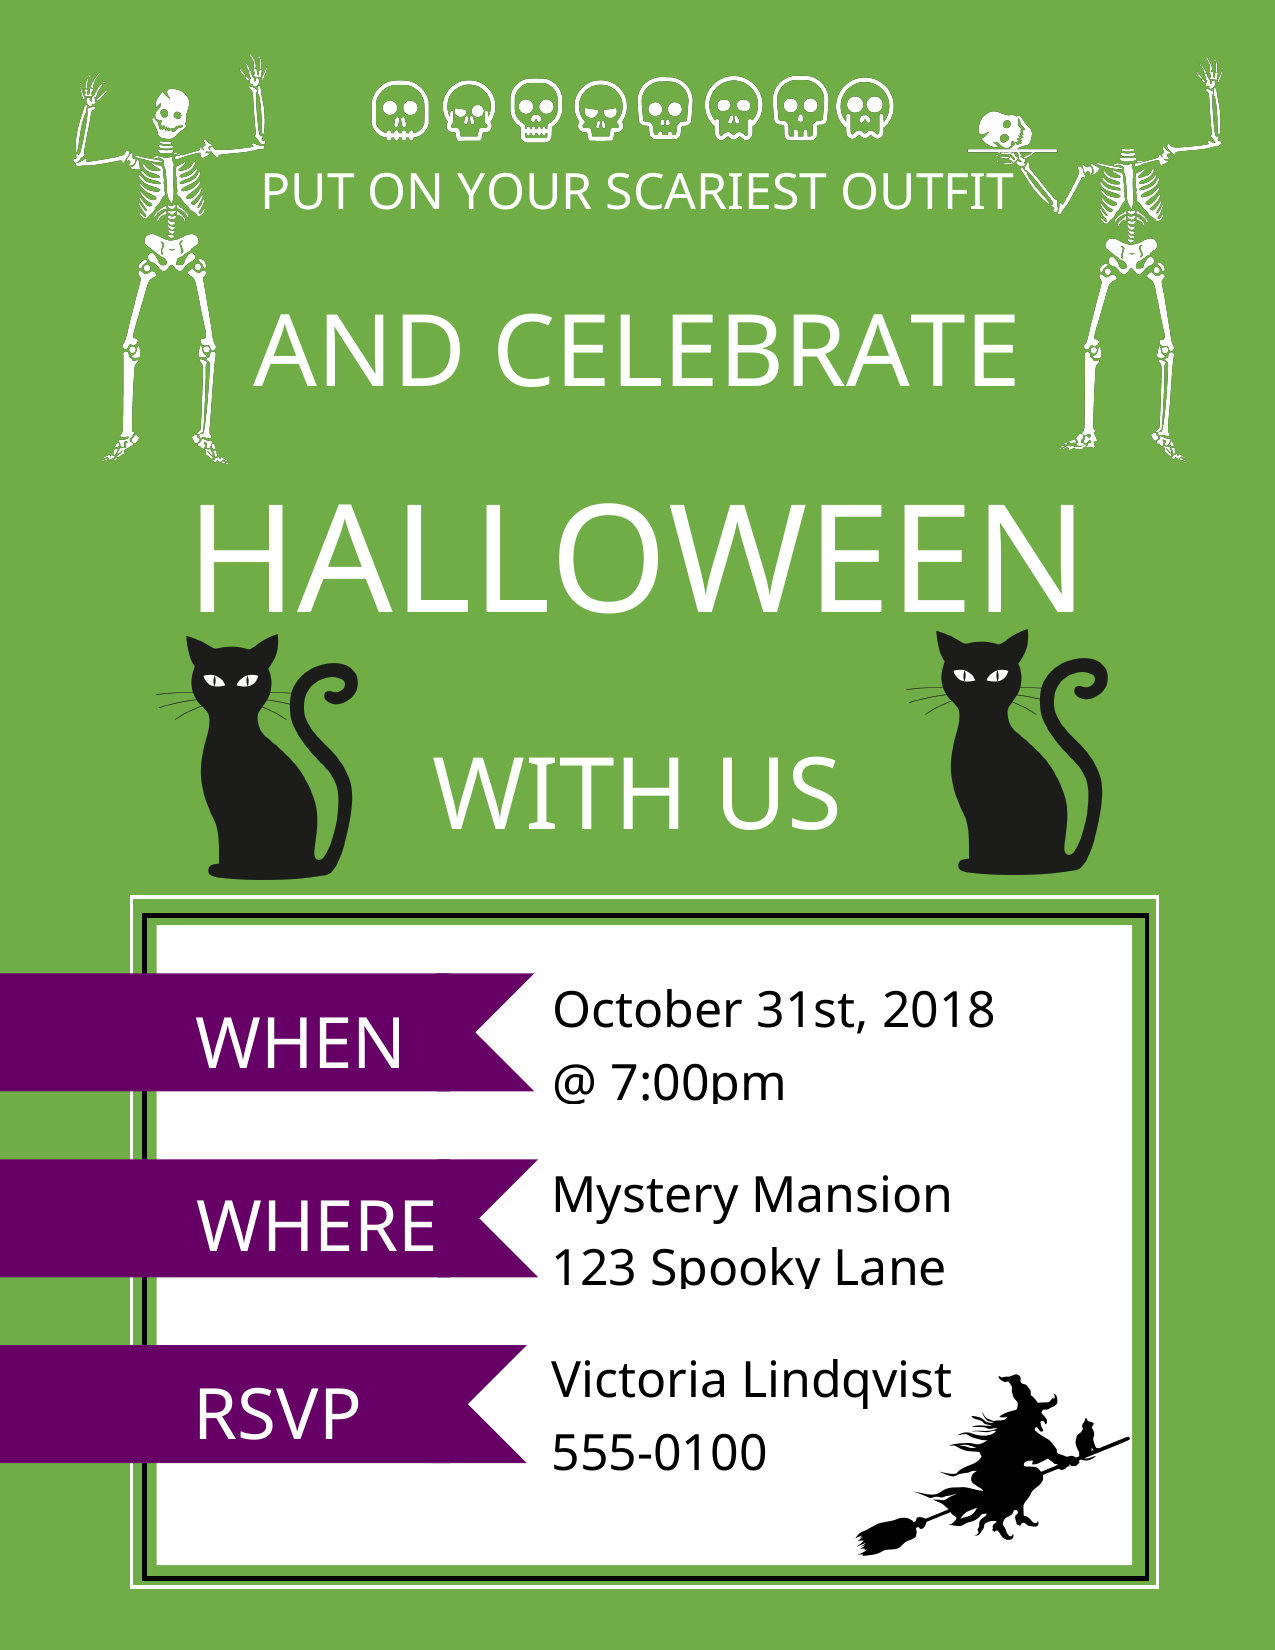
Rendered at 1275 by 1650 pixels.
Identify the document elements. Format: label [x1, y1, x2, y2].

picture [850, 1371, 1135, 1559]
picture [941, 43, 1275, 472]
picture [877, 1371, 892, 1393]
picture [0, 41, 334, 470]
picture [906, 629, 1108, 875]
picture [362, 68, 905, 159]
picture [156, 634, 358, 880]
picture [850, 1373, 863, 1394]
